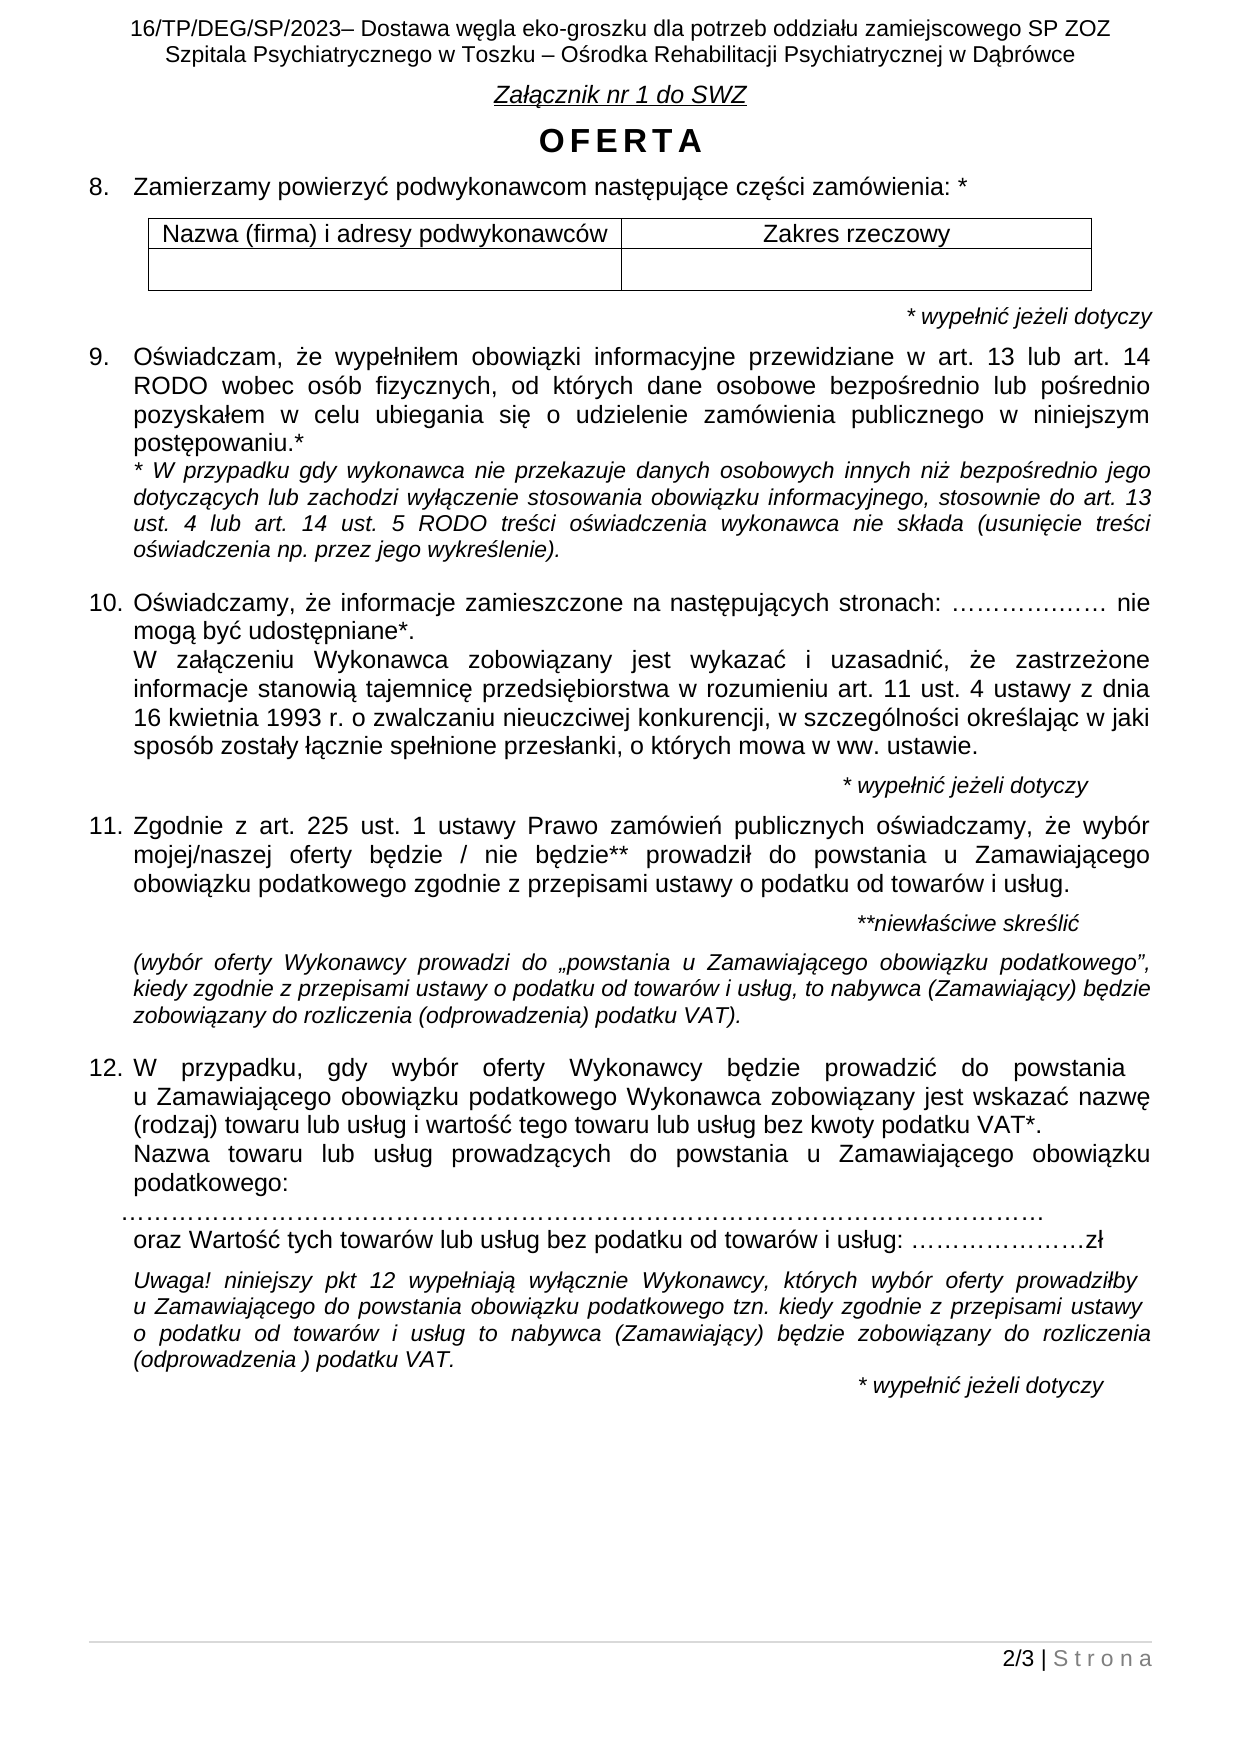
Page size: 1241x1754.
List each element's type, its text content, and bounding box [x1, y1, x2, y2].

list W przypadku, gdy wybór oferty Wykonawcy będzie prowadzić do powstania u Zamawiającego obowiązku podatkowego Wykonawca zobowiązany jest wskazać nazwę (rodzaj) towaru lub usług i wartość tego towaru lub usług bez kwoty podatku VAT*. [89, 1053, 1152, 1139]
text * wypełnić jeżeli dotyczy [857, 1372, 1152, 1398]
text oraz Wartość tych towarów lub usług bez podatku od towarów i usług: …………………zł [133, 1226, 1152, 1254]
text * wypełnić jeżeli dotyczy [124, 303, 1152, 329]
list Oświadczamy, że informacje zamieszczone na następujących stronach: ………….…… nie mogą być udostępniane*. [89, 587, 1152, 645]
text Uwaga! niniejszy pkt 12 wypełniają wyłącznie Wykonawcy, których wybór oferty prowadziłby u Zamawiającego do powstania obowiązku podatkowego tzn. kiedy zgodnie z przepisami ustawy o podatku od towarów i usług to nabywca (Zamawiający) będzie zobowiązany do rozliczenia (odprowadzenia ) podatku VAT. [133, 1267, 1152, 1372]
table_header Nazwa (firma) i adresy podwykonawców [149, 219, 621, 247]
list Zgodnie z art. 225 ust. 1 ustawy Prawo zamówień publicznych oświadczamy, że wybór mojej/naszej oferty będzie / nie będzie** prowadził do powstania u Zamawiającego obowiązku podatkowego zgodnie z przepisami ustawy o podatku od towarów i usług. [89, 811, 1152, 898]
table_header Zakres rzeczowy [622, 219, 1091, 247]
text * wypełnić jeżeli dotyczy [842, 772, 1152, 799]
text **niewłaściwe skreślić [856, 910, 1152, 936]
list Zamierzamy powierzyć podwykonawcom następujące części zamówienia: * [89, 172, 1152, 201]
text ………………………………………………………………………………………………… [120, 1197, 1152, 1226]
text (wybór oferty Wykonawcy prowadzi do „powstania u Zamawiającego obowiązku podatkowego”, kiedy zgodnie z przepisami ustawy o podatku od towarów i usług, to nabywca (Zamawiający) będzie zobowiązany do rozliczenia (odprowadzenia) podatku VAT). [133, 949, 1152, 1028]
text * W przypadku gdy wykonawca nie przekazuje danych osobowych innych niż bezpośrednio jego dotyczących lub zachodzi wyłączenie stosowania obowiązku informacyjnego, stosownie do art. 13 ust. 4 lub art. 14 ust. 5 RODO treści oświadczenia wykonawca nie składa (usunięcie treści oświadczenia np. przez jego wykreślenie). [133, 457, 1152, 562]
text W załączeniu Wykonawca zobowiązany jest wykazać i uzasadnić, że zastrzeżone informacje stanowią tajemnicę przedsiębiorstwa w rozumieniu art. 11 ust. 4 ustawy z dnia 16 kwietnia 1993 r. o zwalczaniu nieuczciwej konkurencji, w szczególności określając w jaki sposób zostały łącznie spełnione przesłanki, o których mowa w ww. ustawie. [133, 645, 1152, 760]
text Nazwa towaru lub usług prowadzących do powstania u Zamawiającego obowiązku podatkowego: [133, 1139, 1152, 1197]
list Oświadczam, że wypełniłem obowiązki informacyjne przewidziane w art. 13 lub art. 14 RODO wobec osób fizycznych, od których dane osobowe bezpośrednio lub pośrednio pozyskałem w celu ubiegania się o udzielenie zamówienia publicznego w niniejszym postępowaniu.* [89, 342, 1152, 457]
table_cell [622, 249, 1091, 290]
table_cell [149, 249, 621, 290]
